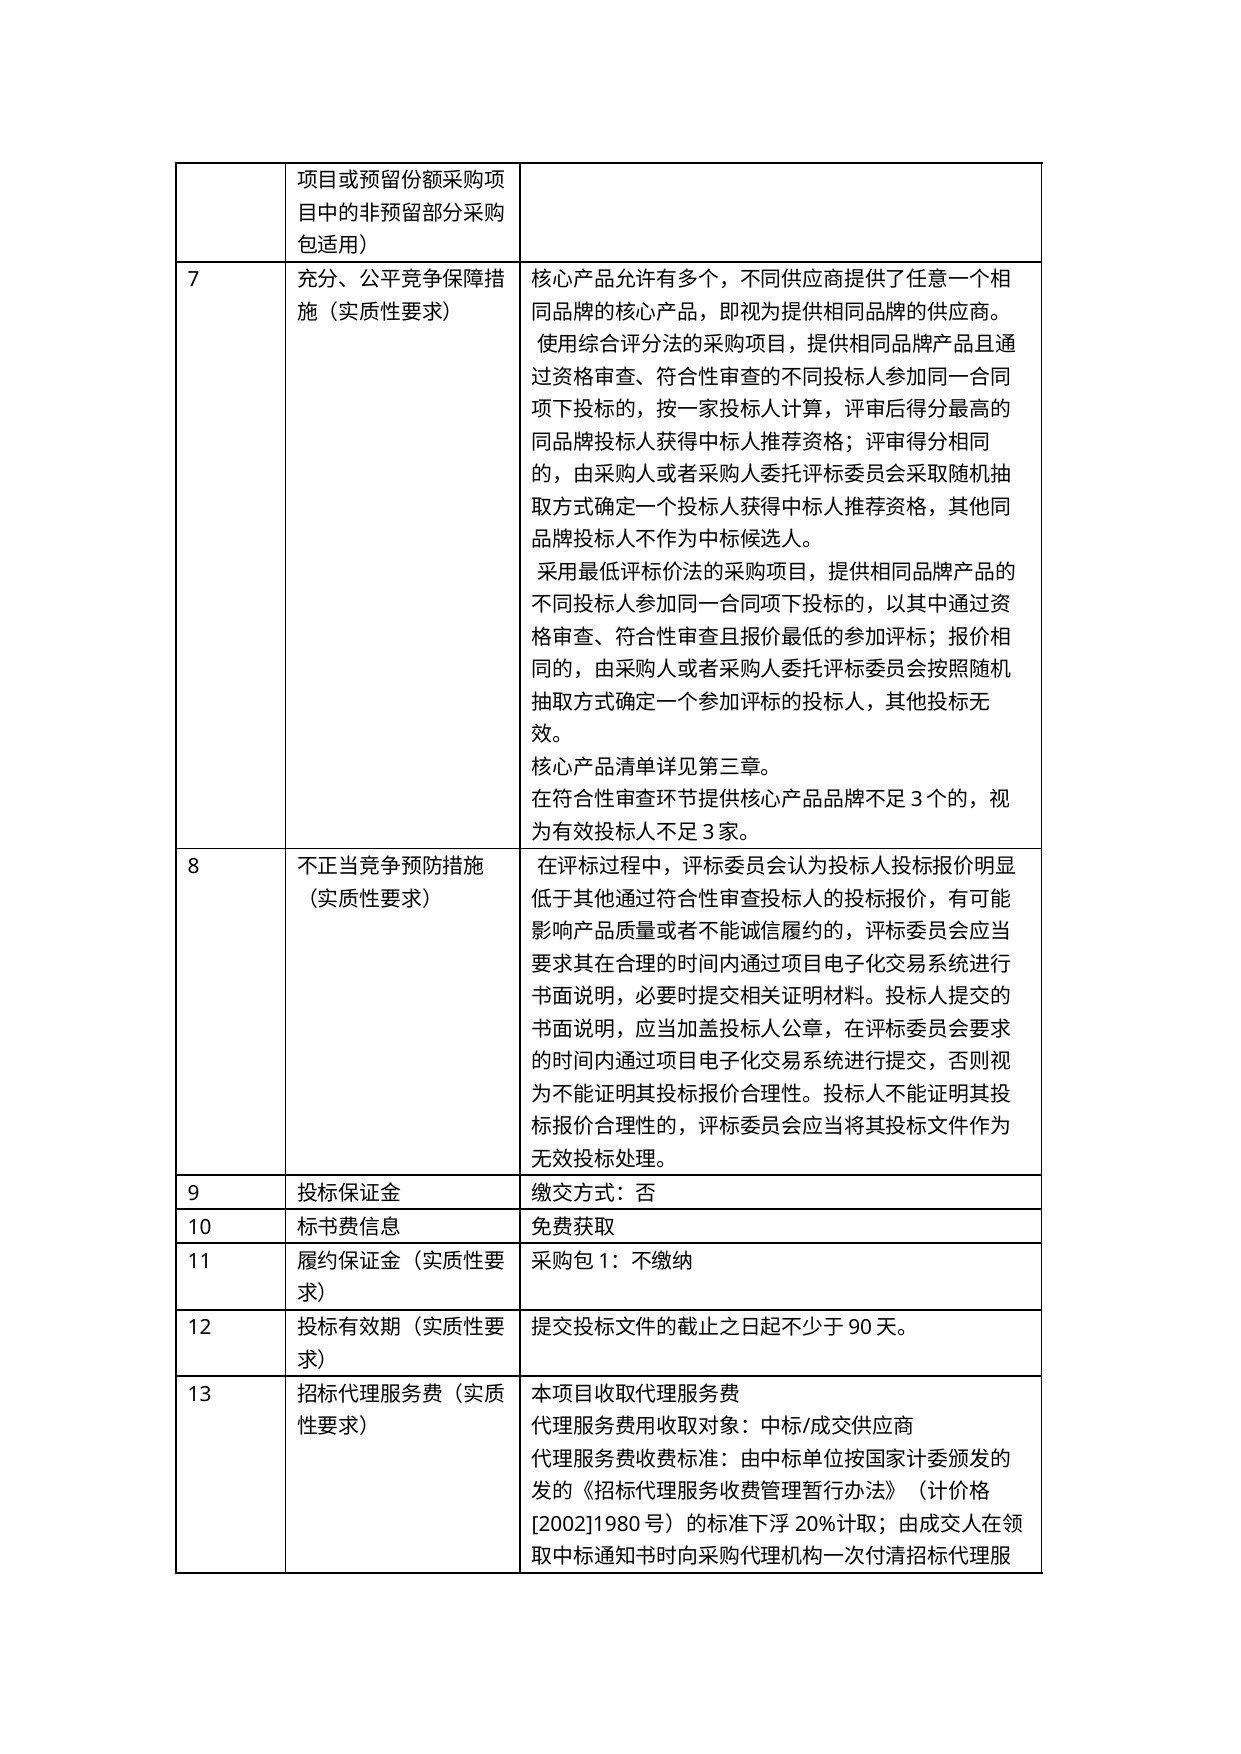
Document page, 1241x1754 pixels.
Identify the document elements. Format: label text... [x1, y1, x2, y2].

table_cell 6 [177, 164, 285, 261]
table_cell 免费获取 [521, 1210, 1041, 1242]
table_cell 标书费信息 [286, 1210, 519, 1242]
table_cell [286, 164, 519, 261]
table_cell 7 [177, 263, 285, 848]
table_cell 10 [177, 1210, 285, 1242]
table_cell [521, 164, 1041, 261]
table_cell 投标有效期（实质性要求） [286, 1311, 519, 1375]
table_cell 提交投标文件的截止之日起不少于90天。 [521, 1311, 1041, 1375]
table_cell 13 [177, 1377, 285, 1572]
table_cell 履约保证金（实质性要求） [286, 1244, 519, 1309]
table_cell 12 [177, 1311, 285, 1375]
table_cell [521, 1377, 1041, 1572]
table_cell 在评标过程中，评标委员会认为投标人投标报价明显低于其他通过符合性审查投标人的投标报价，有可能影响产品质量或者不能诚信履约的，评标委员会应当要求其在合理的时间内通过项目电子化交易系统进行书面说明，必要时提交相关证明材料。投标人提交的书面说明，应当加盖投标人公章，在评标委员会要求的时间内通过项目电子化交易系统进行提交，否则视为不能证明其投标报价合理性。投标人不能证明其投标报价合理性的，评标委员会应当将其投标文件作为无效投标处理。 [521, 849, 1041, 1174]
table_cell 缴交方式：否 [521, 1176, 1041, 1208]
table_cell 投标保证金 [286, 1176, 519, 1208]
table_cell 8 [177, 849, 285, 1174]
table_cell 11 [177, 1244, 285, 1309]
table_cell 不正当竞争预防措施（实质性要求） [286, 849, 519, 1174]
table_cell 9 [177, 1176, 285, 1208]
table_cell 核心产品允许有多个，不同供应商提供了任意一个相同品牌的核心产品，即视为提供相同品牌的供应商。 使用综合评分法的采购项目，提供相同品牌产品且通过资格审查、符合性审查的不同投标人参加同一合同项下投标的，按一家投标人计算，评审后得分最高的同品牌投标人获得中标人推荐资格；评审得分相同的，由采购人或者采购人委托评标委员会采取随机抽取方式确定一个投标人获得中标人推荐资格，其他同品牌投标人不作为中标候选人。 采用最低评标价法的采购项目，提供相同品牌产品的不同投标人参加同一合同项下投标的，以其中通过资格审查、符合性审查且报价最低的参加评标；报价相同的，由采购人或者采购人委托评标委员会按照随机抽取方式确定一个参加评标的投标人，其他投标无效。 核心产品清单详见第三章。 在符合性审查环节提供核心产品品牌不足3个的，视为有效投标人不足3家。 [521, 263, 1041, 848]
table_cell 采购包1：不缴纳 [521, 1244, 1041, 1309]
table_cell 充分、公平竞争保障措施（实质性要求） [286, 263, 519, 848]
table_cell 招标代理服务费（实质性要求） [286, 1377, 519, 1572]
